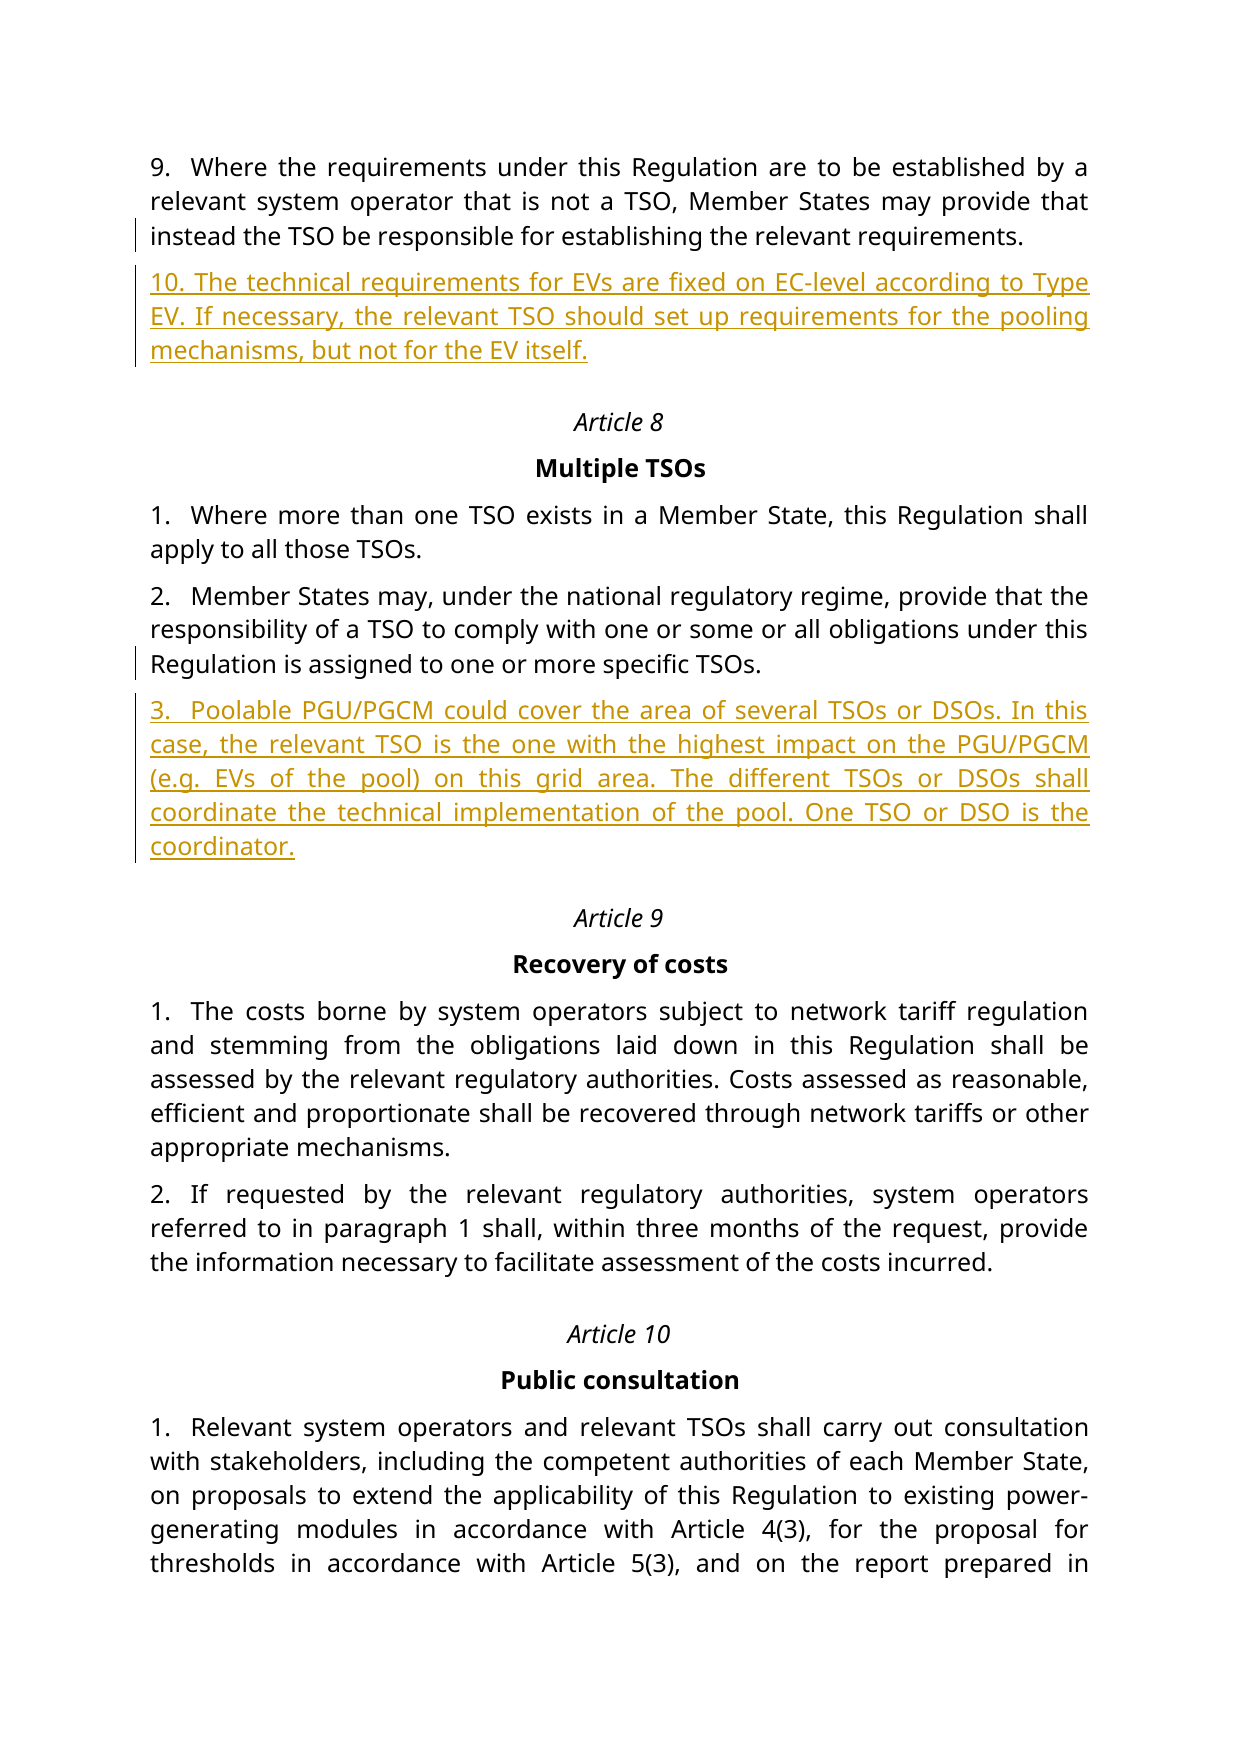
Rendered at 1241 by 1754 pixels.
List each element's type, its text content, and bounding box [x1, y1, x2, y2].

text Article 9 [150, 901, 1090, 935]
text 1. Where more than one TSO exists in a Member State, this Regulation shall apply to all those TSOs. [150, 497, 1090, 566]
text Multiple TSOs [150, 451, 1090, 485]
text 9. Where the requirements under this Regulation are to be established by a relevant system operator that is not a TSO, Member States may provide that instead the TSO be responsible for establishing the relevant requirements. [150, 150, 1090, 252]
text Recovery of costs [150, 947, 1090, 981]
text 2. If requested by the relevant regulatory authorities, system operators referred to in paragraph 1 shall, within three months of the request, provide the information necessary to facilitate assessment of the costs incurred. [150, 1177, 1090, 1279]
text 2. Member States may, under the national regulatory regime, provide that the responsibility of a TSO to comply with one or some or all obligations under this Regulation is assigned to one or more specific TSOs. [150, 578, 1090, 680]
text Public consultation [150, 1363, 1090, 1397]
text 1. The costs borne by system operators subject to network tariff regulation and stemming from the obligations laid down in this Regulation shall be assessed by the relevant regulatory authorities. Costs assessed as reasonable, efficient and proportionate shall be recovered through network tariffs or other appropriate mechanisms. [150, 994, 1090, 1164]
text Article 10 [150, 1316, 1090, 1350]
text Article 8 [150, 404, 1090, 438]
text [150, 1409, 1090, 1580]
